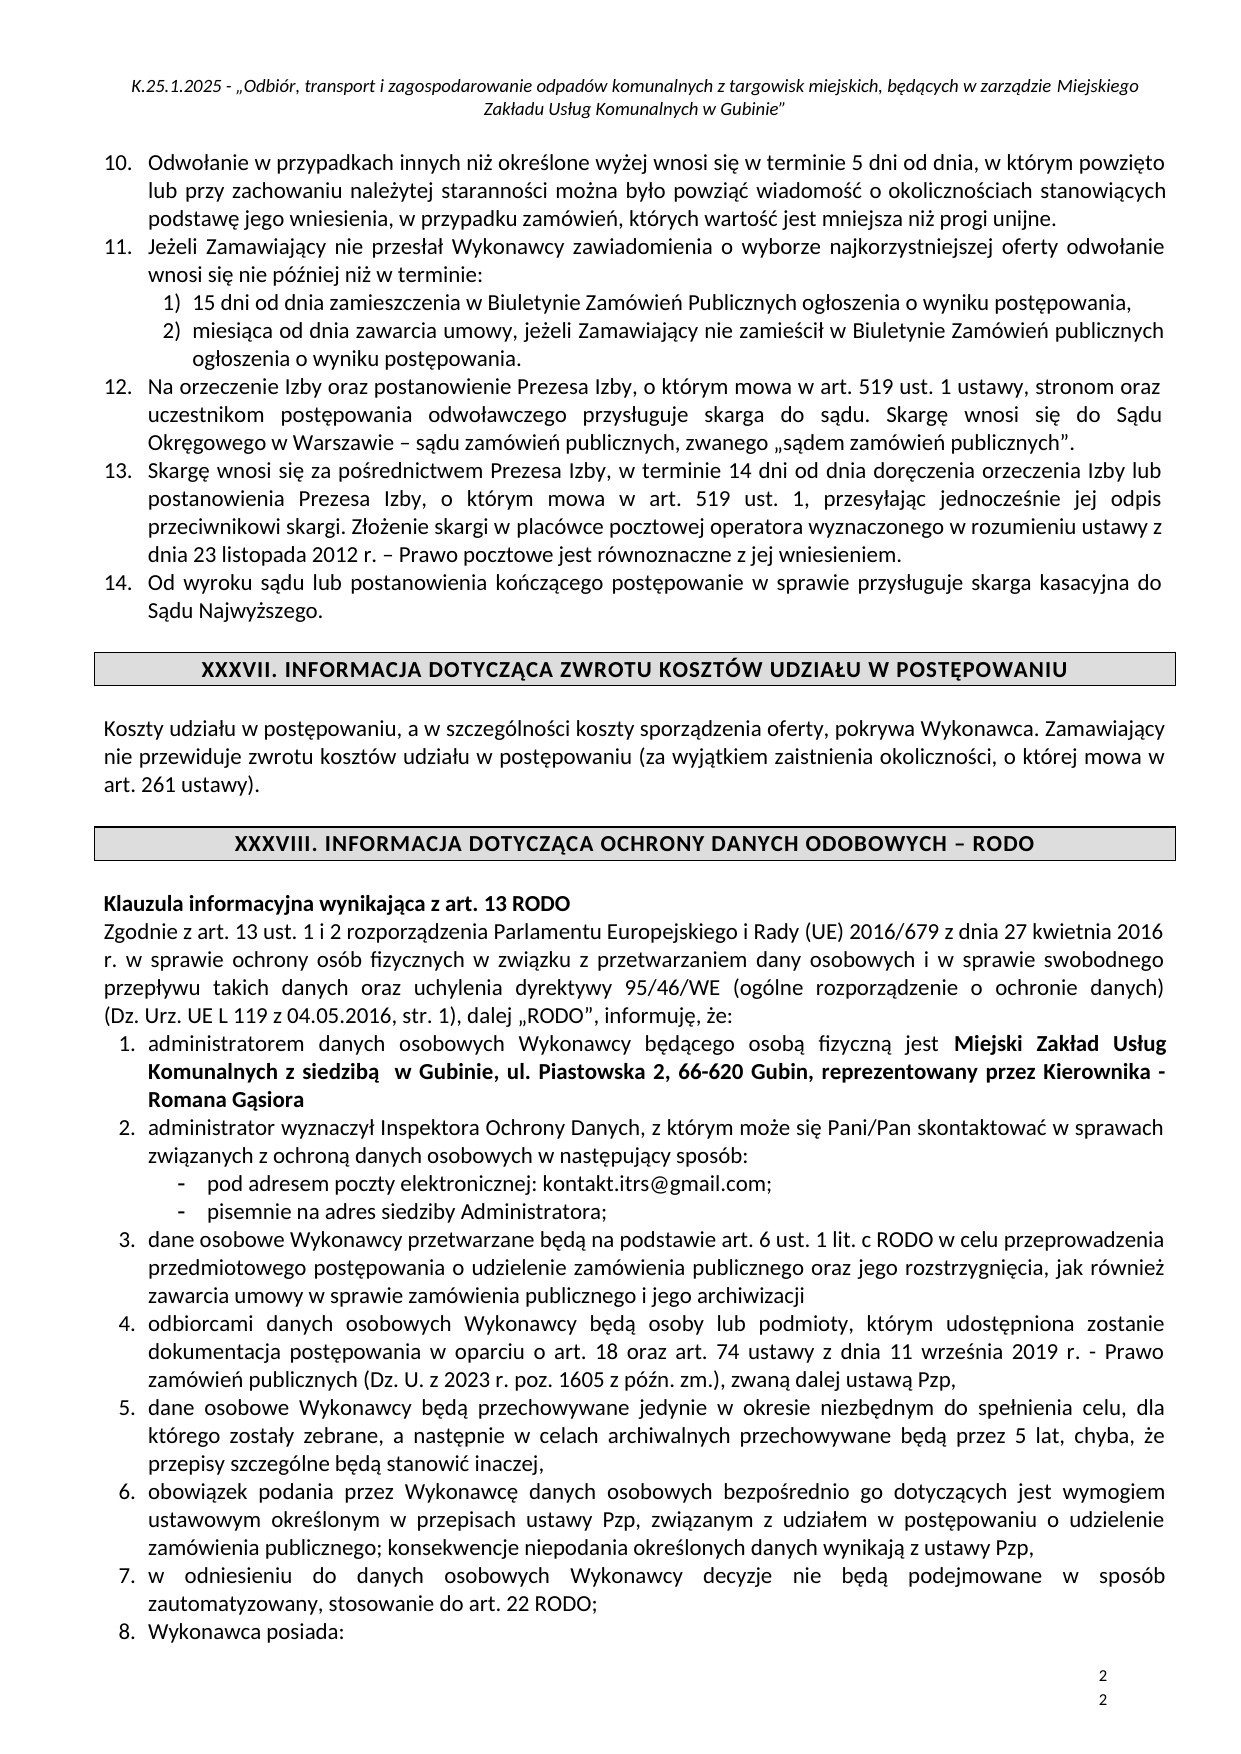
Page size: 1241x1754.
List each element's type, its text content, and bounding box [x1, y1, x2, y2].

list Jeżeli Zamawiający nie przesłał Wykonawcy zawiadomienia o wyborze najkorzystniejszej oferty odwołanie wnosi się nie później niż w terminie: [103, 232, 1166, 288]
list dane osobowe Wykonawcy przetwarzane będą na podstawie art. 6 ust. 1 lit. c RODO w celu przeprowadzenia przedmiotowego postępowania o udzielenie zamówienia publicznego oraz jego rozstrzygnięcia, jak również zawarcia umowy w sprawie zamówienia publicznego i jego archiwizacji [118, 1225, 1166, 1309]
subtitle xxxVIII. INFORMACJA DOTYCZĄCA OCHRONY DANYCH ODOBOWYCH – RODO [95, 828, 1175, 860]
list Odwołanie w przypadkach innych niż określone wyżej wnosi się w terminie 5 dni od dnia, w którym powzięto lub przy zachowaniu należytej staranności można było powziąć wiadomość o okolicznościach stanowiących podstawę jego wniesienia, w przypadku zamówień, których wartość jest mniejsza niż progi unijne. [103, 148, 1166, 232]
list w odniesieniu do danych osobowych Wykonawcy decyzje nie będą podejmowane w sposób zautomatyzowany, stosowanie do art. 22 RODO; [118, 1561, 1166, 1617]
list Skargę wnosi się za pośrednictwem Prezesa Izby, w terminie 14 dni od dnia doręczenia orzeczenia Izby lub postanowienia Prezesa Izby, o którym mowa w art. 519 ust. 1, przesyłając jednocześnie jej odpis przeciwnikowi skargi. Złożenie skargi w placówce pocztowej operatora wyznaczonego w rozumieniu ustawy z dnia 23 listopada 2012 r. – Prawo pocztowe jest równoznaczne z jej wniesieniem. [103, 456, 1163, 568]
list odbiorcami danych osobowych Wykonawcy będą osoby lub podmioty, którym udostępniona zostanie dokumentacja postępowania w oparciu o art. 18 oraz art. 74 ustawy z dnia 11 września 2019 r. - Prawo zamówień publicznych (Dz. U. z 2023 r. poz. 1605 z późn. zm.), zwaną dalej ustawą Pzp, [118, 1309, 1166, 1393]
list dane osobowe Wykonawcy będą przechowywane jedynie w okresie niezbędnym do spełnienia celu, dla którego zostały zebrane, a następnie w celach archiwalnych przechowywane będą przez 5 lat, chyba, że przepisy szczególne będą stanowić inaczej, [118, 1393, 1166, 1477]
text Klauzula informacyjna wynikająca z art. 13 RODO [103, 889, 1166, 917]
text Koszty udziału w postępowaniu, a w szczególności koszty sporządzenia oferty, pokrywa Wykonawca. Zamawiający nie przewiduje zwrotu kosztów udziału w postępowaniu (za wyjątkiem zaistnienia okoliczności, o której mowa w art. 261 ustawy). [103, 714, 1166, 798]
list Wykonawca posiada: [118, 1617, 1166, 1645]
list pisemnie na adres siedziby Administratora; [177, 1197, 1166, 1225]
list administrator wyznaczył Inspektora Ochrony Danych, z którym może się Pani/Pan skontaktować w sprawach związanych z ochroną danych osobowych w następujący sposób: [118, 1113, 1166, 1169]
list administratorem danych osobowych Wykonawcy będącego osobą fizyczną jest Miejski Zakład Usług Komunalnych z siedzibą w Gubinie, ul. Piastowska 2, 66-620 Gubin, reprezentowany przez Kierownika - Romana Gąsiora [118, 1029, 1166, 1113]
list obowiązek podania przez Wykonawcę danych osobowych bezpośrednio go dotyczących jest wymogiem ustawowym określonym w przepisach ustawy Pzp, związanym z udziałem w postępowaniu o udzielenie zamówienia publicznego; konsekwencje niepodania określonych danych wynikają z ustawy Pzp, [118, 1477, 1166, 1561]
list 15 dni od dnia zamieszczenia w Biuletynie Zamówień Publicznych ogłoszenia o wyniku postępowania, [162, 288, 1166, 316]
subtitle xxxVII. INFORMACJA DOTYCZĄCA ZWROTU KOSZTÓW UDZIAŁU W POSTĘPOWANIU [95, 653, 1175, 685]
list Od wyroku sądu lub postanowienia kończącego postępowanie w sprawie przysługuje skarga kasacyjna do Sądu Najwyższego. [103, 568, 1163, 624]
text Zgodnie z art. 13 ust. 1 i 2 rozporządzenia Parlamentu Europejskiego i Rady (UE) 2016/679 z dnia 27 kwietnia 2016 r. w sprawie ochrony osób fizycznych w związku z przetwarzaniem dany osobowych i w sprawie swobodnego przepływu takich danych oraz uchylenia dyrektywy 95/46/WE (ogólne rozporządzenie o ochronie danych) (Dz. Urz. UE L 119 z 04.05.2016, str. 1), dalej „RODO”, informuję, że: [103, 917, 1166, 1029]
list miesiąca od dnia zawarcia umowy, jeżeli Zamawiający nie zamieścił w Biuletynie Zamówień publicznych ogłoszenia o wyniku postępowania. [162, 316, 1166, 372]
list Na orzeczenie Izby oraz postanowienie Prezesa Izby, o którym mowa w art. 519 ust. 1 ustawy, stronom oraz uczestnikom postępowania odwoławczego przysługuje skarga do sądu. Skargę wnosi się do Sądu Okręgowego w Warszawie – sądu zamówień publicznych, zwanego „sądem zamówień publicznych”. [103, 372, 1163, 456]
list pod adresem poczty elektronicznej: kontakt.itrs@gmail.com; [177, 1169, 1166, 1197]
